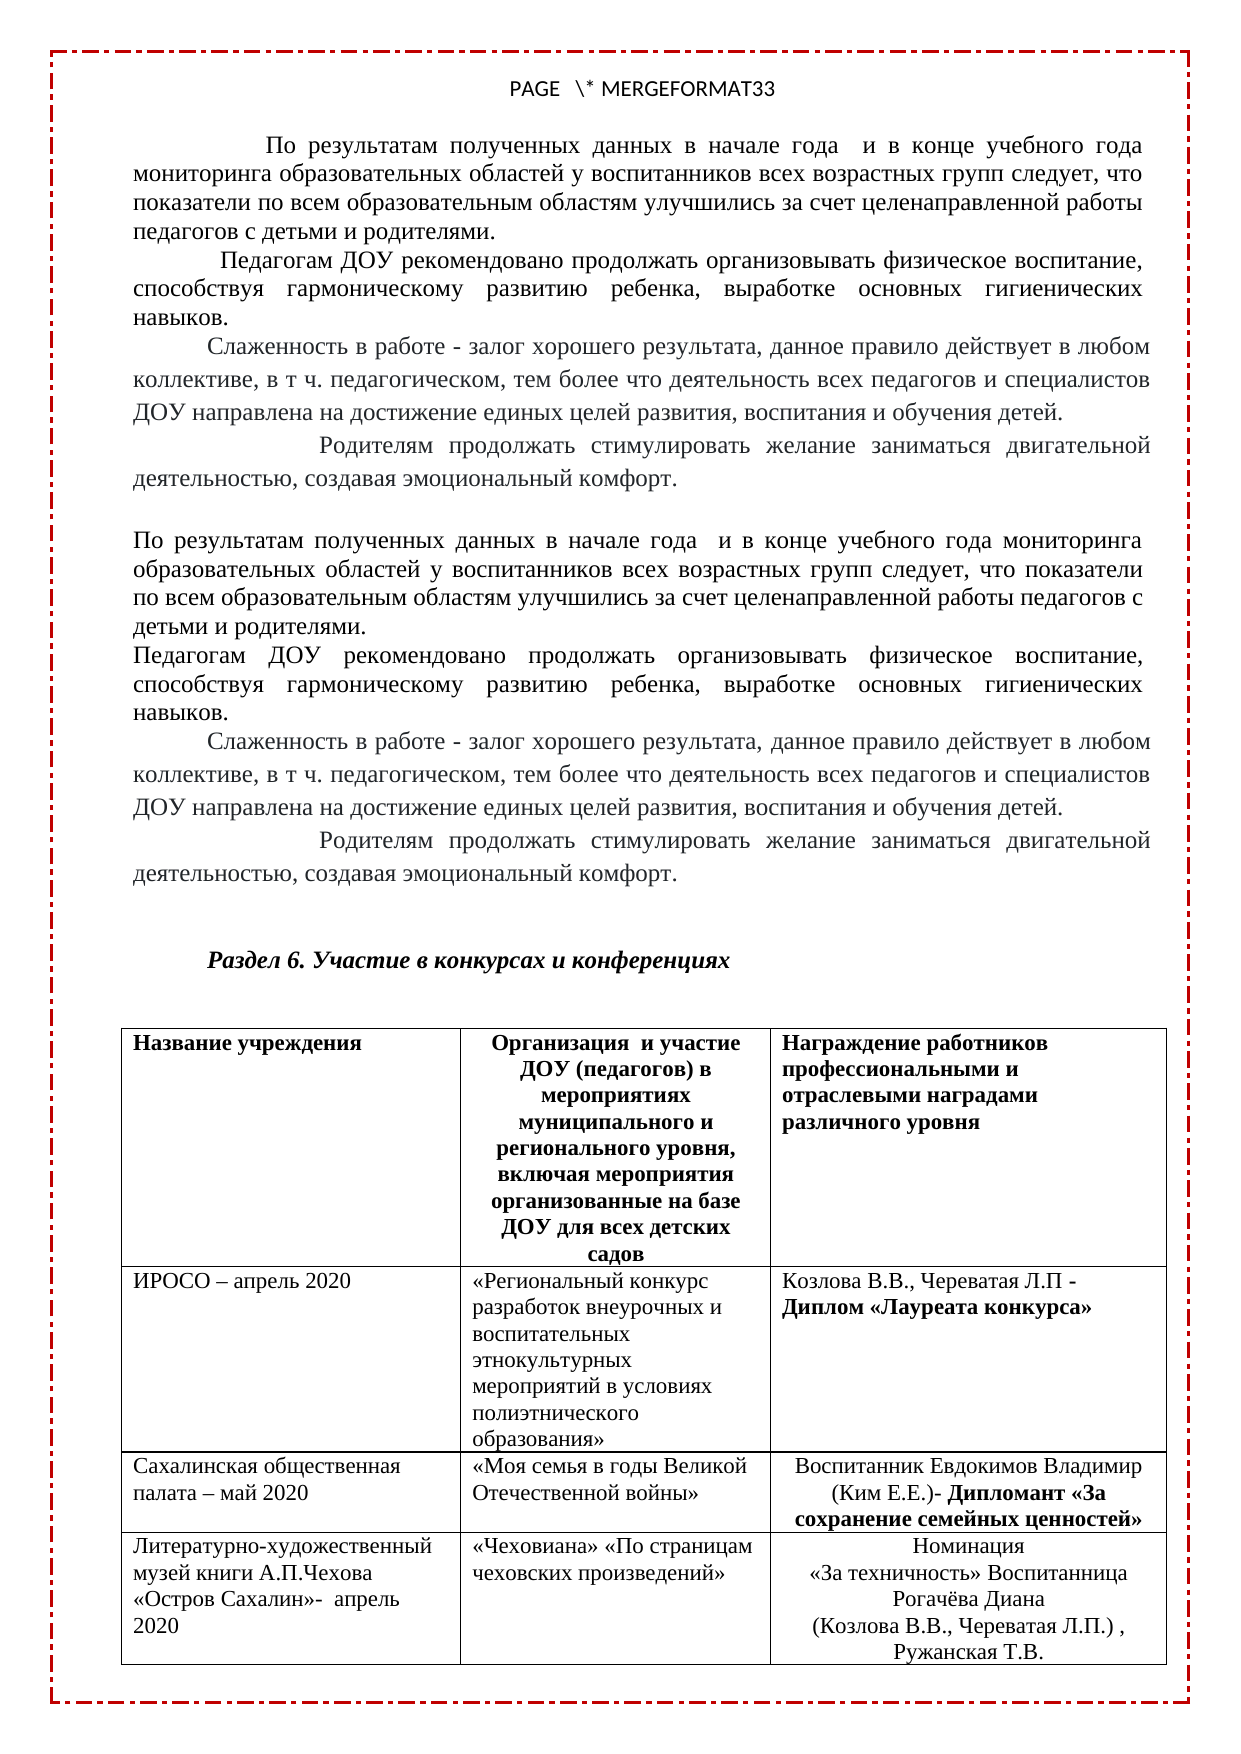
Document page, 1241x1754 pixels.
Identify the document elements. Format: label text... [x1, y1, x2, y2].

table_cell «Региональный конкурс разработок внеурочных и воспитательных этнокультурных мероприятий в условиях полиэтнического образования» [461, 1267, 770, 1451]
text По результатам полученных данных в начале года и в конце учебного года мониторинга образовательных областей у воспитанников всех возрастных групп следует, что показатели по всем образовательным областям улучшились за счет целенаправленной работы педагогов с детьми и родителями. [133, 130, 1144, 245]
table_cell Козлова В.В., Череватая Л.П - Диплом «Лауреата конкурса» [771, 1267, 1166, 1451]
table_header Организация и участие ДОУ (педагогов) в мероприятиях муниципального и регионального уровня, включая мероприятия организованные на базе ДОУ для всех детских садов [461, 1029, 770, 1266]
table_cell Сахалинская общественная палата – май 2020 [122, 1453, 460, 1532]
table_cell Литературно-художественный музей книги А.П.Чехова «Остров Сахалин»- апрель 2020 [122, 1533, 460, 1664]
text По результатам полученных данных в начале года и в конце учебного года мониторинга образовательных областей у воспитанников всех возрастных групп следует, что показатели по всем образовательным областям улучшились за счет целенаправленной работы педагогов с детьми и родителями. [133, 525, 1144, 640]
table_cell ИРОСО – апрель 2020 [122, 1267, 460, 1451]
text Слаженность в работе - залог хорошего результата, данное правило действует в любом коллективе, в т ч. педагогическом, тем более что деятельность всех педагогов и специалистов ДОУ направлена на достижение единых целей развития, воспитания и обучения детей. [133, 726, 1152, 821]
table_header Награждение работников профессиональными и отраслевыми наградами различного уровня [771, 1029, 1166, 1266]
table_cell Воспитанник Евдокимов Владимир (Ким Е.Е.)- Дипломант «За сохранение семейных ценностей» [771, 1453, 1166, 1532]
table_cell Номинация «За техничность» Воспитанница Рогачёва Диана (Козлова В.В., Череватая Л.П.) , Ружанская Т.В. [771, 1533, 1166, 1664]
table_header Название учреждения [122, 1029, 460, 1266]
text Педагогам ДОУ рекомендовано продолжать организовывать физическое воспитание, способствуя гармоническому развитию ребенка, выработке основных гигиенических навыков. [133, 245, 1144, 331]
text Родителям продолжать стимулировать желание заниматься двигательной деятельностью, создавая эмоциональный комфорт. [133, 825, 1152, 887]
text Родителям продолжать стимулировать желание заниматься двигательной деятельностью, создавая эмоциональный комфорт. [133, 430, 1152, 492]
text Педагогам ДОУ рекомендовано продолжать организовывать физическое воспитание, способствуя гармоническому развитию ребенка, выработке основных гигиенических навыков. [133, 640, 1144, 726]
text Раздел 6. Участие в конкурсах и конференциях [133, 945, 1152, 974]
text Слаженность в работе - залог хорошего результата, данное правило действует в любом коллективе, в т ч. педагогическом, тем более что деятельность всех педагогов и специалистов ДОУ направлена на достижение единых целей развития, воспитания и обучения детей. [133, 331, 1152, 426]
table_cell «Чеховиана» «По страницам чеховских произведений» [461, 1533, 770, 1664]
table_cell «Моя семья в годы Великой Отечественной войны» [461, 1453, 770, 1532]
